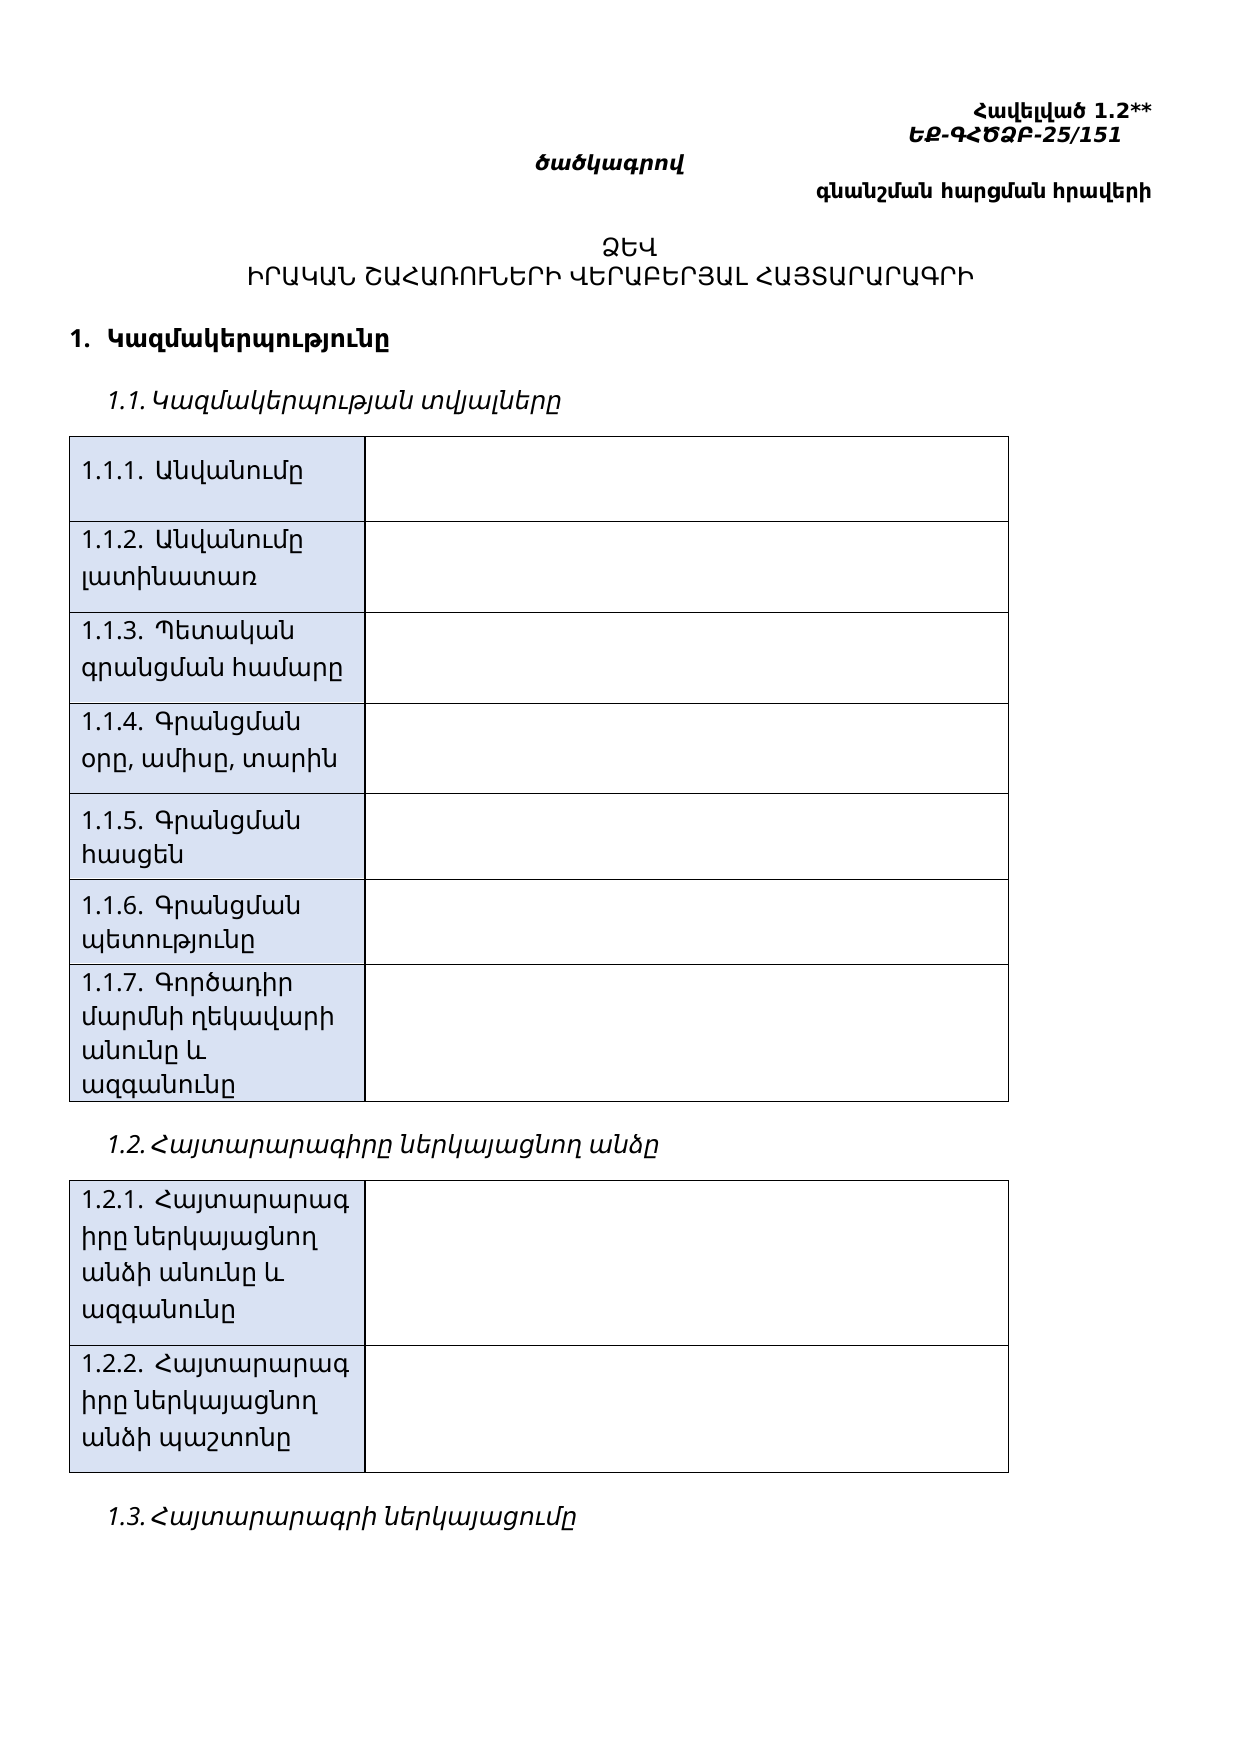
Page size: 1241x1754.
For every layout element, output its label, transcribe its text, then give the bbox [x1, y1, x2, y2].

table_cell Անվանումը լատինատառ [70, 522, 364, 612]
table_cell [366, 704, 1008, 793]
table_cell Գրանցման պետությունը [70, 880, 364, 963]
text ԵՔ-ԳՀԾՁԲ-25/151 ծածկագրով [69, 123, 1152, 176]
list Կազմակերպության տվյալները [106, 382, 1152, 416]
table_cell Հայտարարագիրը ներկայացնող անձի պաշտոնը [70, 1346, 364, 1472]
text գնանշման հարցման հրավերի [69, 176, 1152, 204]
table_cell [366, 522, 1008, 612]
table_header Անվանումը [70, 437, 364, 521]
table_cell Գրանցման օրը, ամիսը, տարին [70, 704, 364, 793]
table_cell Պետական գրանցման համարը [70, 613, 364, 702]
table_cell [366, 965, 1008, 1101]
table_header Հայտարարագիրը ներկայացնող անձի անունը և ազգանունը [70, 1181, 364, 1345]
table_cell [366, 1346, 1008, 1472]
text ՁԵՎ [69, 233, 1152, 262]
table_header [366, 437, 1008, 521]
table_cell [366, 613, 1008, 702]
table_cell Գործադիր մարմնի ղեկավարի անունը և ազգանունը [70, 965, 364, 1101]
text Հավելված 1.2** [69, 99, 1152, 123]
text ԻՐԱԿԱՆ ՇԱՀԱՌՈՒՆԵՐԻ ՎԵՐԱԲԵՐՅԱԼ ՀԱՅՏԱՐԱՐԱԳՐԻ [69, 262, 1152, 291]
list Հայտարարագրի ներկայացումը [106, 1498, 1152, 1532]
list Կազմակերպությունը [69, 321, 1152, 354]
list Հայտարարագիրը ներկայացնող անձը [106, 1127, 1152, 1161]
table_header [366, 1181, 1008, 1345]
table_cell Գրանցման հասցեն [70, 794, 364, 878]
table_cell [366, 880, 1008, 963]
table_cell [366, 794, 1008, 878]
